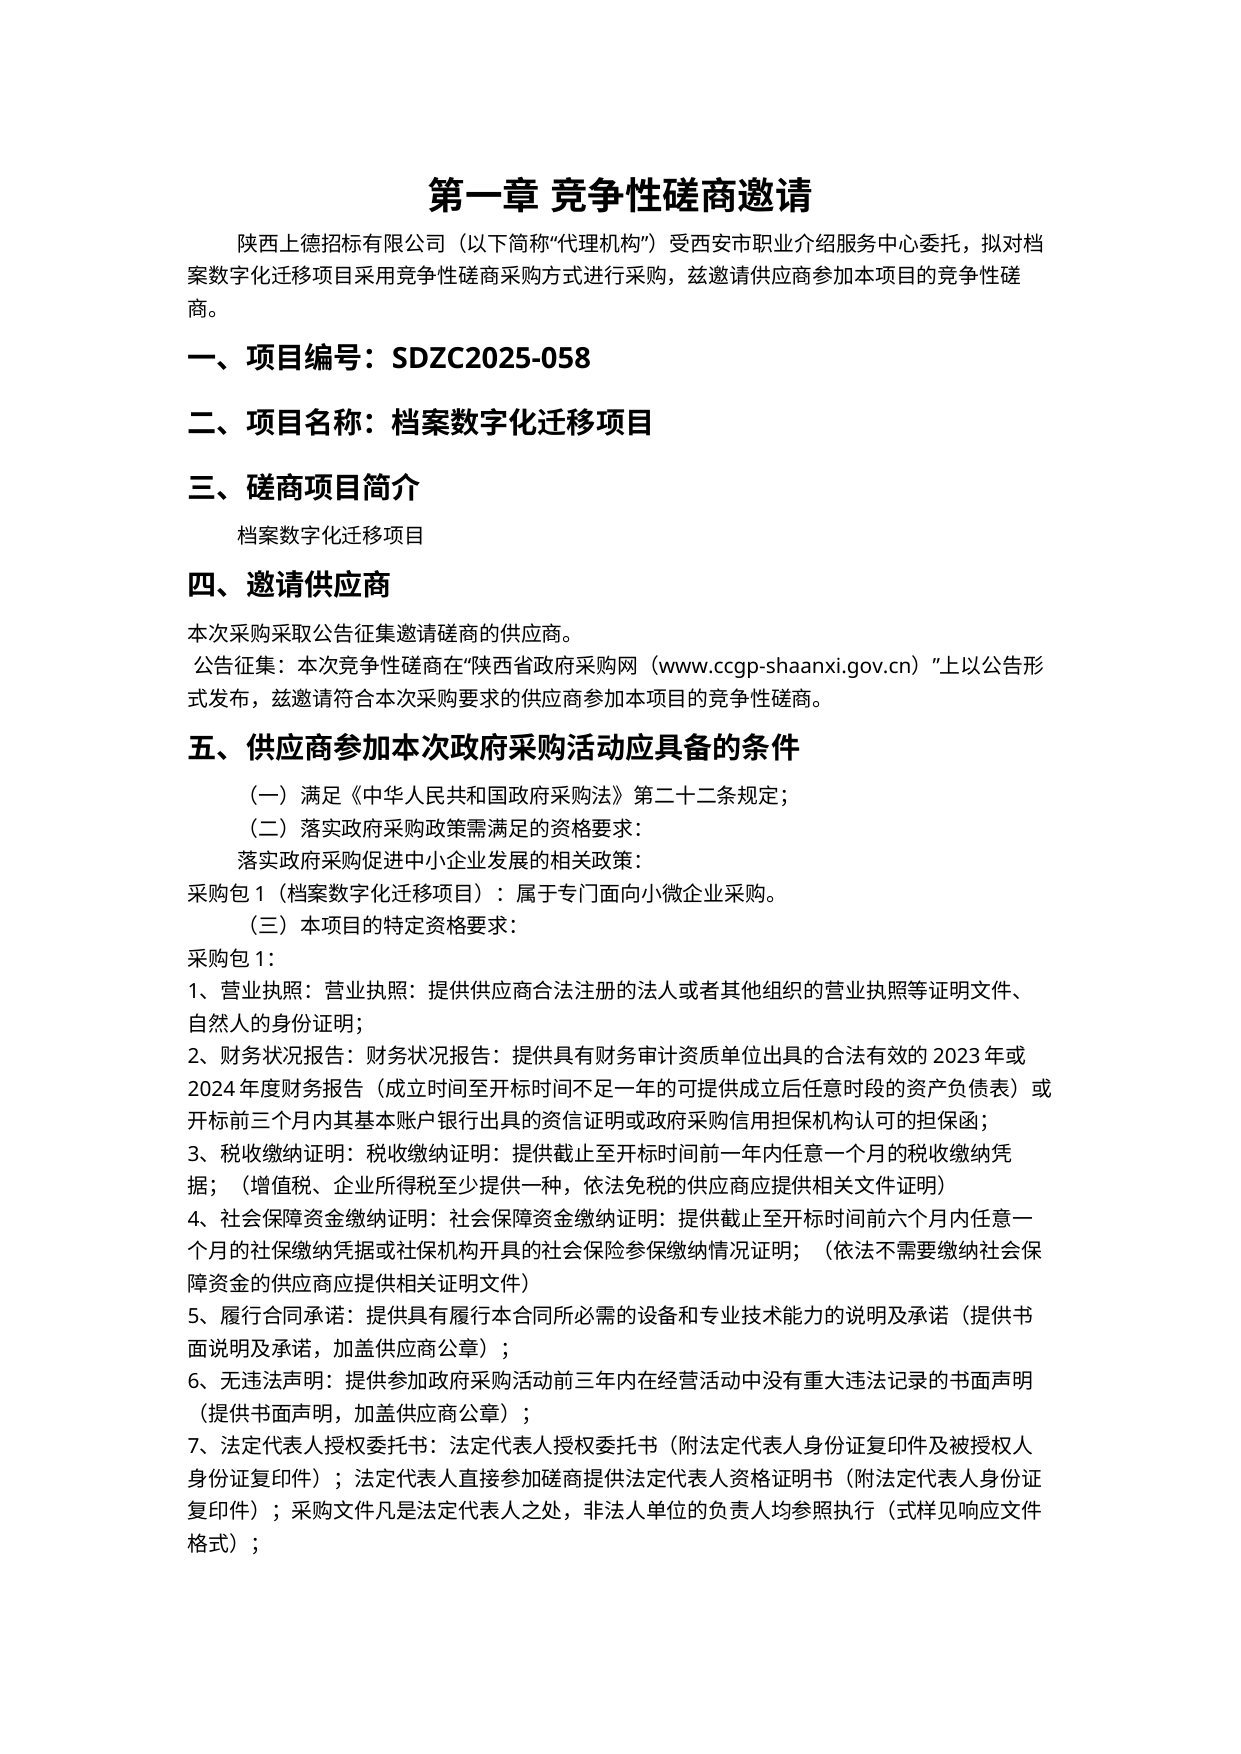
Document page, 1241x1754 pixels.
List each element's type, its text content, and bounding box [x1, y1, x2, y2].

text 采购包1： [187, 942, 1053, 974]
text 四、邀请供应商 [187, 552, 1053, 617]
text 7、法定代表人授权委托书：法定代表人授权委托书（附法定代表人身份证复印件及被授权人身份证复印件）；法定代表人直接参加磋商提供法定代表人资格证明书（附法定代表人身份证复印件）；采购文件凡是法定代表人之处，非法人单位的负责人均参照执行（式样见响应文件格式）； [187, 1429, 1053, 1559]
text 5、履行合同承诺：提供具有履行本合同所必需的设备和专业技术能力的说明及承诺（提供书面说明及承诺，加盖供应商公章）； [187, 1299, 1053, 1364]
text 公告征集：本次竞争性磋商在“陕西省政府采购网（www.ccgp-shaanxi.gov.cn）”上以公告形式发布，兹邀请符合本次采购要求的供应商参加本项目的竞争性磋商。 [187, 649, 1053, 714]
text 五、供应商参加本次政府采购活动应具备的条件 [187, 714, 1053, 779]
text 1、营业执照：营业执照：提供供应商合法注册的法人或者其他组织的营业执照等证明文件、自然人的身份证明； [187, 974, 1053, 1039]
text （二）落实政府采购政策需满足的资格要求： [187, 812, 1053, 844]
text 采购包1（档案数字化迁移项目）：属于专门面向小微企业采购。 [187, 877, 1053, 909]
text 4、社会保障资金缴纳证明：社会保障资金缴纳证明：提供截止至开标时间前六个月内任意一个月的社保缴纳凭据或社保机构开具的社会保险参保缴纳情况证明；（依法不需要缴纳社会保障资金的供应商应提供相关证明文件） [187, 1202, 1053, 1299]
text 一、项目编号：SDZC2025-058 [187, 324, 1053, 389]
text 3、税收缴纳证明：税收缴纳证明：提供截止至开标时间前一年内任意一个月的税收缴纳凭据；（增值税、企业所得税至少提供一种，依法免税的供应商应提供相关文件证明） [187, 1137, 1053, 1202]
text 第一章 竞争性磋商邀请 [187, 162, 1053, 227]
text 档案数字化迁移项目 [187, 519, 1053, 552]
text 二、项目名称：档案数字化迁移项目 [187, 389, 1053, 454]
text 本次采购采取公告征集邀请磋商的供应商。 [187, 617, 1053, 649]
text 落实政府采购促进中小企业发展的相关政策： [187, 844, 1053, 877]
text 陕西上德招标有限公司（以下简称“代理机构”）受西安市职业介绍服务中心委托，拟对档案数字化迁移项目采用竞争性磋商采购方式进行采购，兹邀请供应商参加本项目的竞争性磋商。 [187, 227, 1053, 324]
text 三、磋商项目简介 [187, 454, 1053, 519]
text 2、财务状况报告：财务状况报告：提供具有财务审计资质单位出具的合法有效的2023年或2024年度财务报告（成立时间至开标时间不足一年的可提供成立后任意时段的资产负债表）或开标前三个月内其基本账户银行出具的资信证明或政府采购信用担保机构认可的担保函； [187, 1039, 1053, 1137]
text 6、无违法声明：提供参加政府采购活动前三年内在经营活动中没有重大违法记录的书面声明（提供书面声明，加盖供应商公章）； [187, 1364, 1053, 1429]
text （三）本项目的特定资格要求： [187, 909, 1053, 942]
text （一）满足《中华人民共和国政府采购法》第二十二条规定； [187, 779, 1053, 812]
